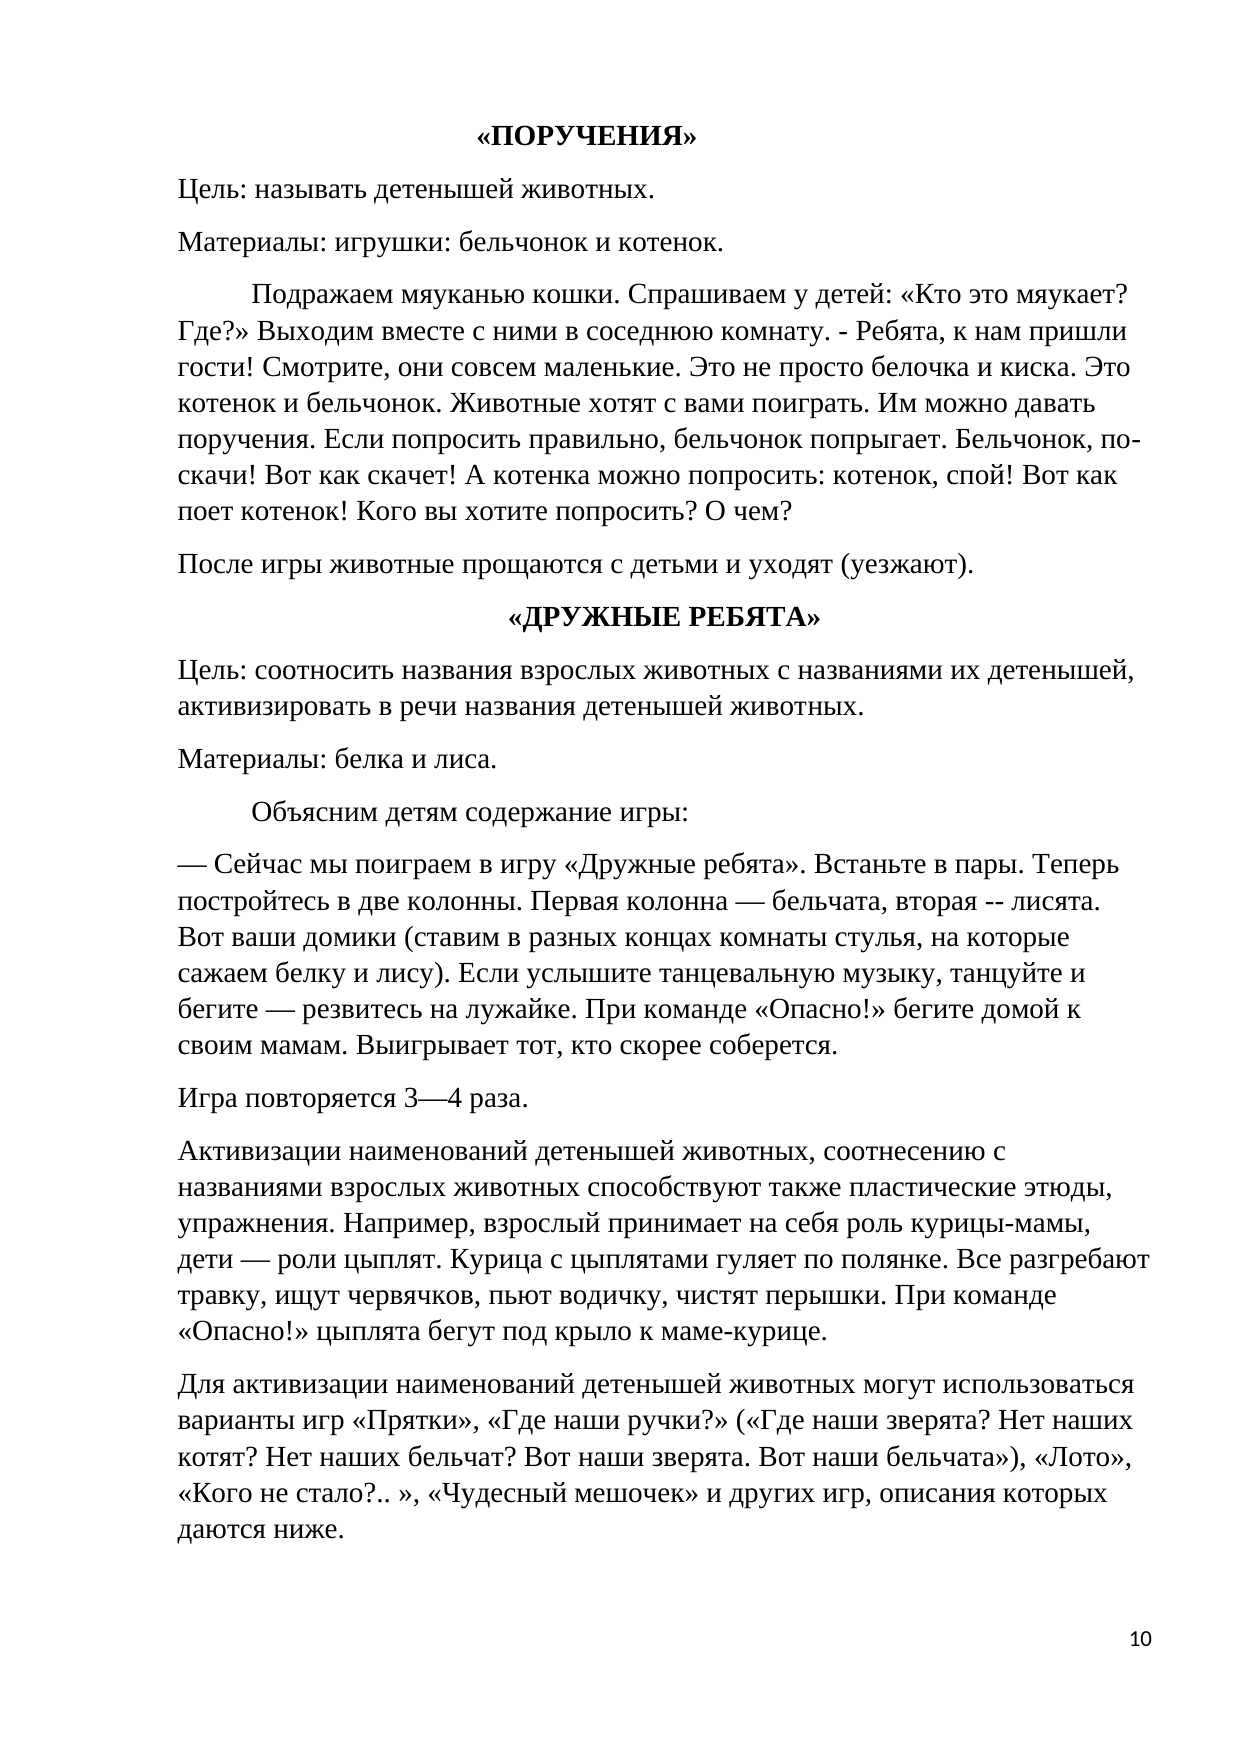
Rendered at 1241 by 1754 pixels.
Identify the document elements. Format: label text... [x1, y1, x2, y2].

text Цель: соотносить названия взрослых животных с названиями их детенышей, активизировать в речи названия детенышей животных. [177, 652, 1152, 722]
text Игра повторяется 3—4 раза. [177, 1080, 1152, 1113]
text Материалы: игрушки: бельчонок и котенок. [177, 224, 1152, 257]
text «ПОРУЧЕНИЯ» [177, 118, 1152, 152]
text Объясним детям содержание игры: [177, 794, 1152, 827]
text «ДРУЖНЫЕ РЕБЯТА» [177, 599, 1152, 633]
text После игры животные прощаются с детьми и уходят (уезжают). [177, 546, 1152, 580]
text Активизации наименований детенышей животных, соотнесению с названиями взрослых животных способствуют также пластические этюды, упражнения. Например, взрослый принимает на себя роль курицы-мамы, дети — роли цыплят. Курица с цыплятами гуляет по полянке. Все разгребают травку, ищут червячков, пьют водичку, чистят перышки. При команде «Опасно!» цыплята бегут под крыло к маме-курице. [177, 1133, 1152, 1347]
text Подражаем мяуканью кошки. Спрашиваем у детей: «Кто это мяукает? Где?» Выходим вместе с ними в соседнюю комнату. - Ребята, к нам пришли гости! Смотрите, они совсем маленькие. Это не просто белочка и киска. Это котенок и бельчонок. Животные хотят с вами поиграть. Им можно давать поручения. Если попросить правильно, бельчонок попрыгает. Бельчонок, поскачи! Вот как скачет! А котенка можно попросить: котенок, спой! Вот как поет котенок! Кого вы хотите попросить? О чем? [177, 277, 1152, 527]
text Для активизации наименований детенышей животных могут использоваться варианты игр «Прятки», «Где наши ручки?» («Где наши зверята? Нет наших котят? Нет наших бельчат? Вот наши зверята. Вот наши бельчата»), «Лото», «Кого не стало?.. », «Чудесный мешочек» и других игр, описания которых даются ниже. [177, 1366, 1152, 1544]
text Цель: называть детенышей животных. [177, 171, 1152, 204]
text Материалы: белка и лиса. [177, 741, 1152, 774]
text — Сейчас мы поиграем в игру «Дружные ребята». Встаньте в пары. Теперь постройтесь в две колонны. Первая колонна — бельчата, вторая -- лисята. Вот ваши домики (ставим в разных концах комнаты стулья, на которые сажаем белку и лису). Если услышите танцевальную музыку, танцуйте и бегите — резвитесь на лужайке. При команде «Опасно!» бегите домой к своим мамам. Выигрывает тот, кто скорее соберется. [177, 846, 1152, 1061]
